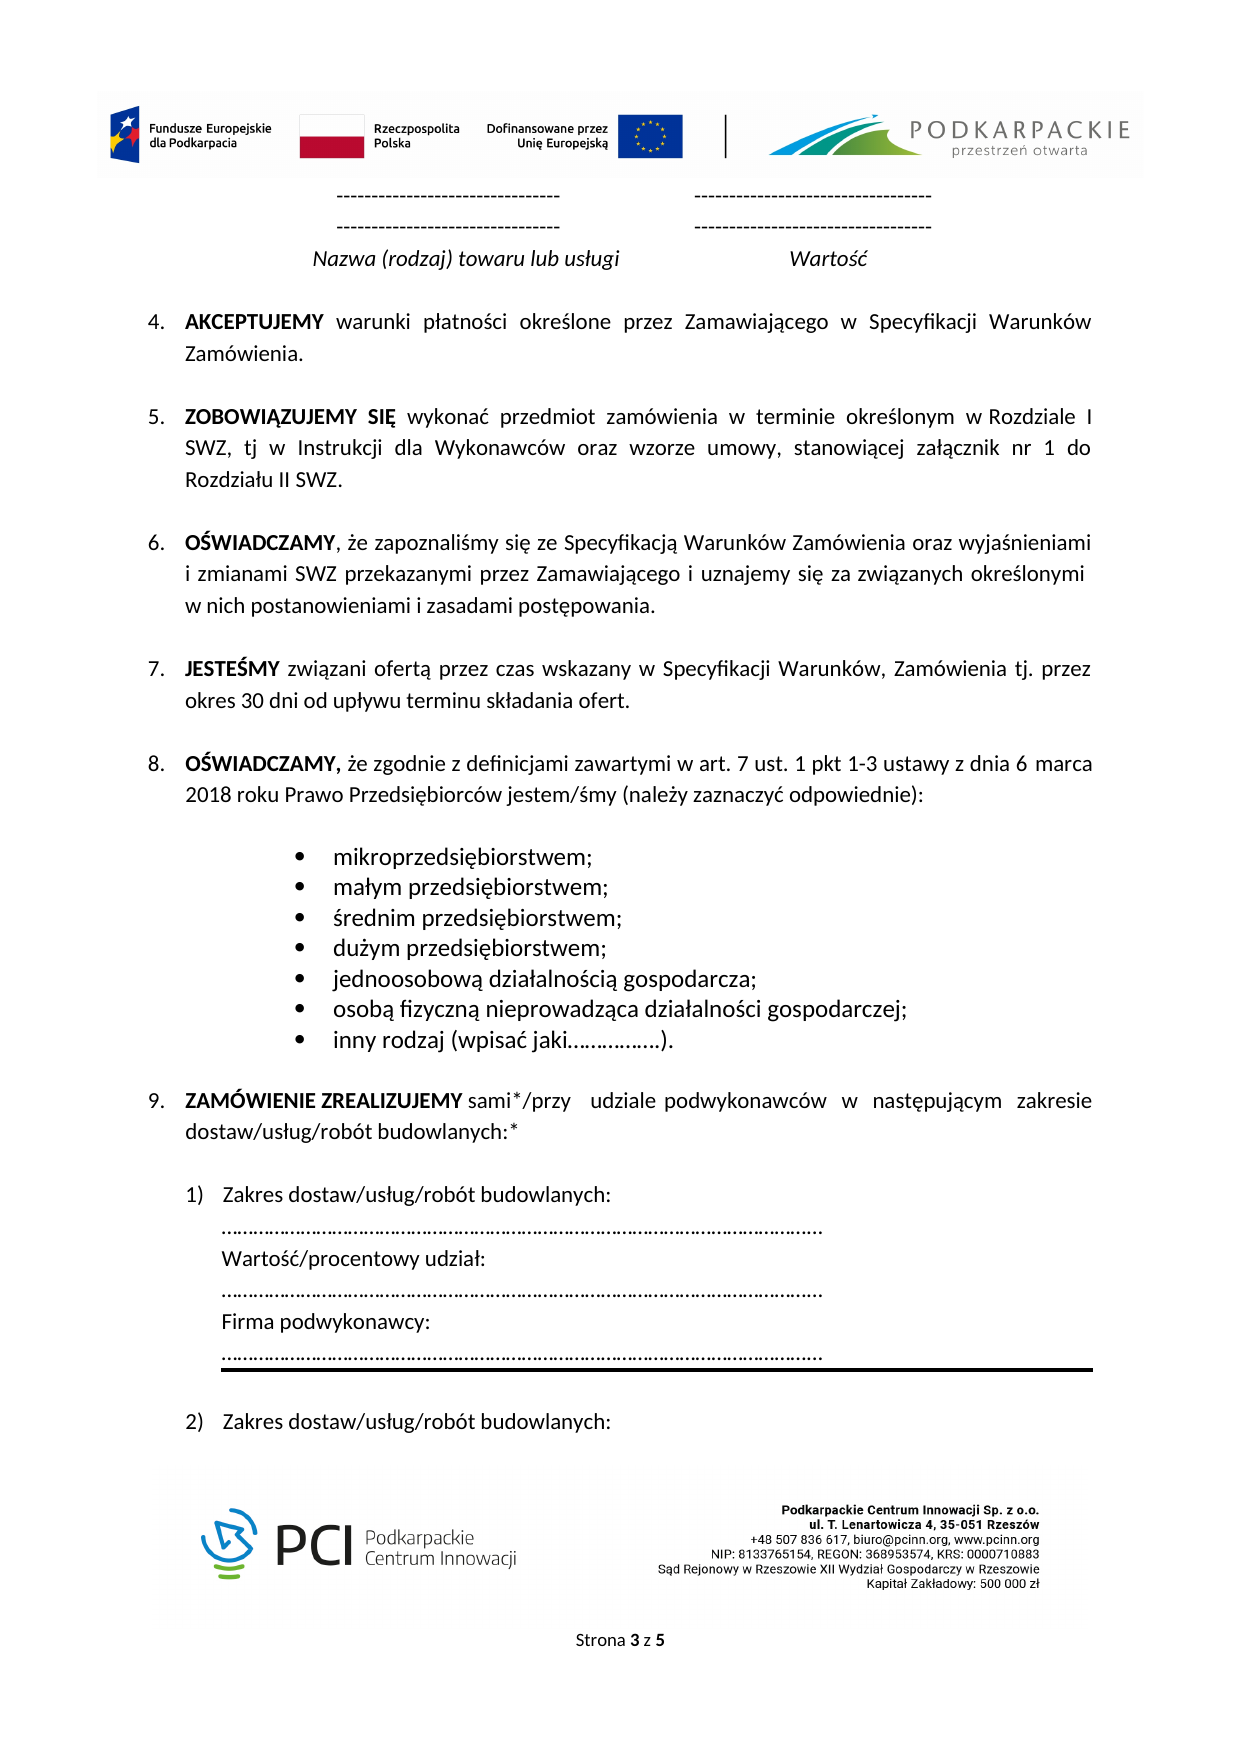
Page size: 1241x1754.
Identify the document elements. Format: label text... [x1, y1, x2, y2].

list mikroprzedsiębiorstwem; [295, 841, 1093, 871]
text -------------------------------- ---------------------------------- [177, 212, 1093, 240]
list dużym przedsiębiorstwem; [295, 932, 1093, 963]
list …………………………………………………………………………………………………... [221, 1212, 1093, 1240]
list Firma podwykonawcy: [221, 1307, 1093, 1335]
list ZOBOWIĄZUJEMY SIĘ wykonać przedmiot zamówienia w terminie określonym w Rozdziale I SWZ, tj w Instrukcji dla Wykonawców oraz wzorze umowy, stanowiącej załącznik nr 1 do Rozdziału II SWZ. [148, 402, 1093, 493]
picture [97, 91, 1144, 178]
list …………………………………………………………………………………………………... [221, 1338, 1093, 1368]
list średnim przedsiębiorstwem; [295, 902, 1093, 932]
list Wartość/procentowy udział: [221, 1244, 1093, 1272]
list OŚWIADCZAMY, że zgodnie z definicjami zawartymi w art. 7 ust. 1 pkt 1-3 ustawy z dnia 6 marca 2018 roku Prawo Przedsiębiorców jestem/śmy (należy zaznaczyć odpowiednie): [148, 749, 1093, 808]
text Nazwa (rodzaj) towaru lub usługi Wartość [148, 244, 1093, 272]
list Zakres dostaw/usług/robót budowlanych: [185, 1407, 1093, 1435]
list inny rodzaj (wpisać jaki…………….). [295, 1024, 1093, 1054]
list JESTEŚMY związani ofertą przez czas wskazany w Specyfikacji Warunków, Zamówienia tj. przez okres 30 dni od upływu terminu składania ofert. [148, 654, 1093, 714]
list OŚWIADCZAMY, że zapoznaliśmy się ze Specyfikacją Warunków Zamówienia oraz wyjaśnieniami i zmianami SWZ przekazanymi przez Zamawiającego i uznajemy się za związanych określonymi w nich postanowieniami i zasadami postępowania. [148, 528, 1093, 619]
list ZAMÓWIENIE ZREALIZUJEMY sami*/przy udziale podwykonawców w następującym zakresie dostaw/usług/robót budowlanych:* [148, 1086, 1093, 1146]
list …………………………………………………………………………………………………... [221, 1275, 1093, 1303]
list małym przedsiębiorstwem; [295, 871, 1093, 902]
picture [152, 1465, 1088, 1629]
list osobą fizyczną nieprowadząca działalności gospodarczej; [295, 993, 1093, 1024]
list jednoosobową działalnością gospodarcza; [295, 963, 1093, 993]
text -------------------------------- ---------------------------------- [177, 148, 1093, 209]
list AKCEPTUJEMY warunki płatności określone przez Zamawiającego w Specyfikacji Warunków Zamówienia. [148, 307, 1093, 367]
list Zakres dostaw/usług/robót budowlanych: [185, 1181, 1093, 1209]
